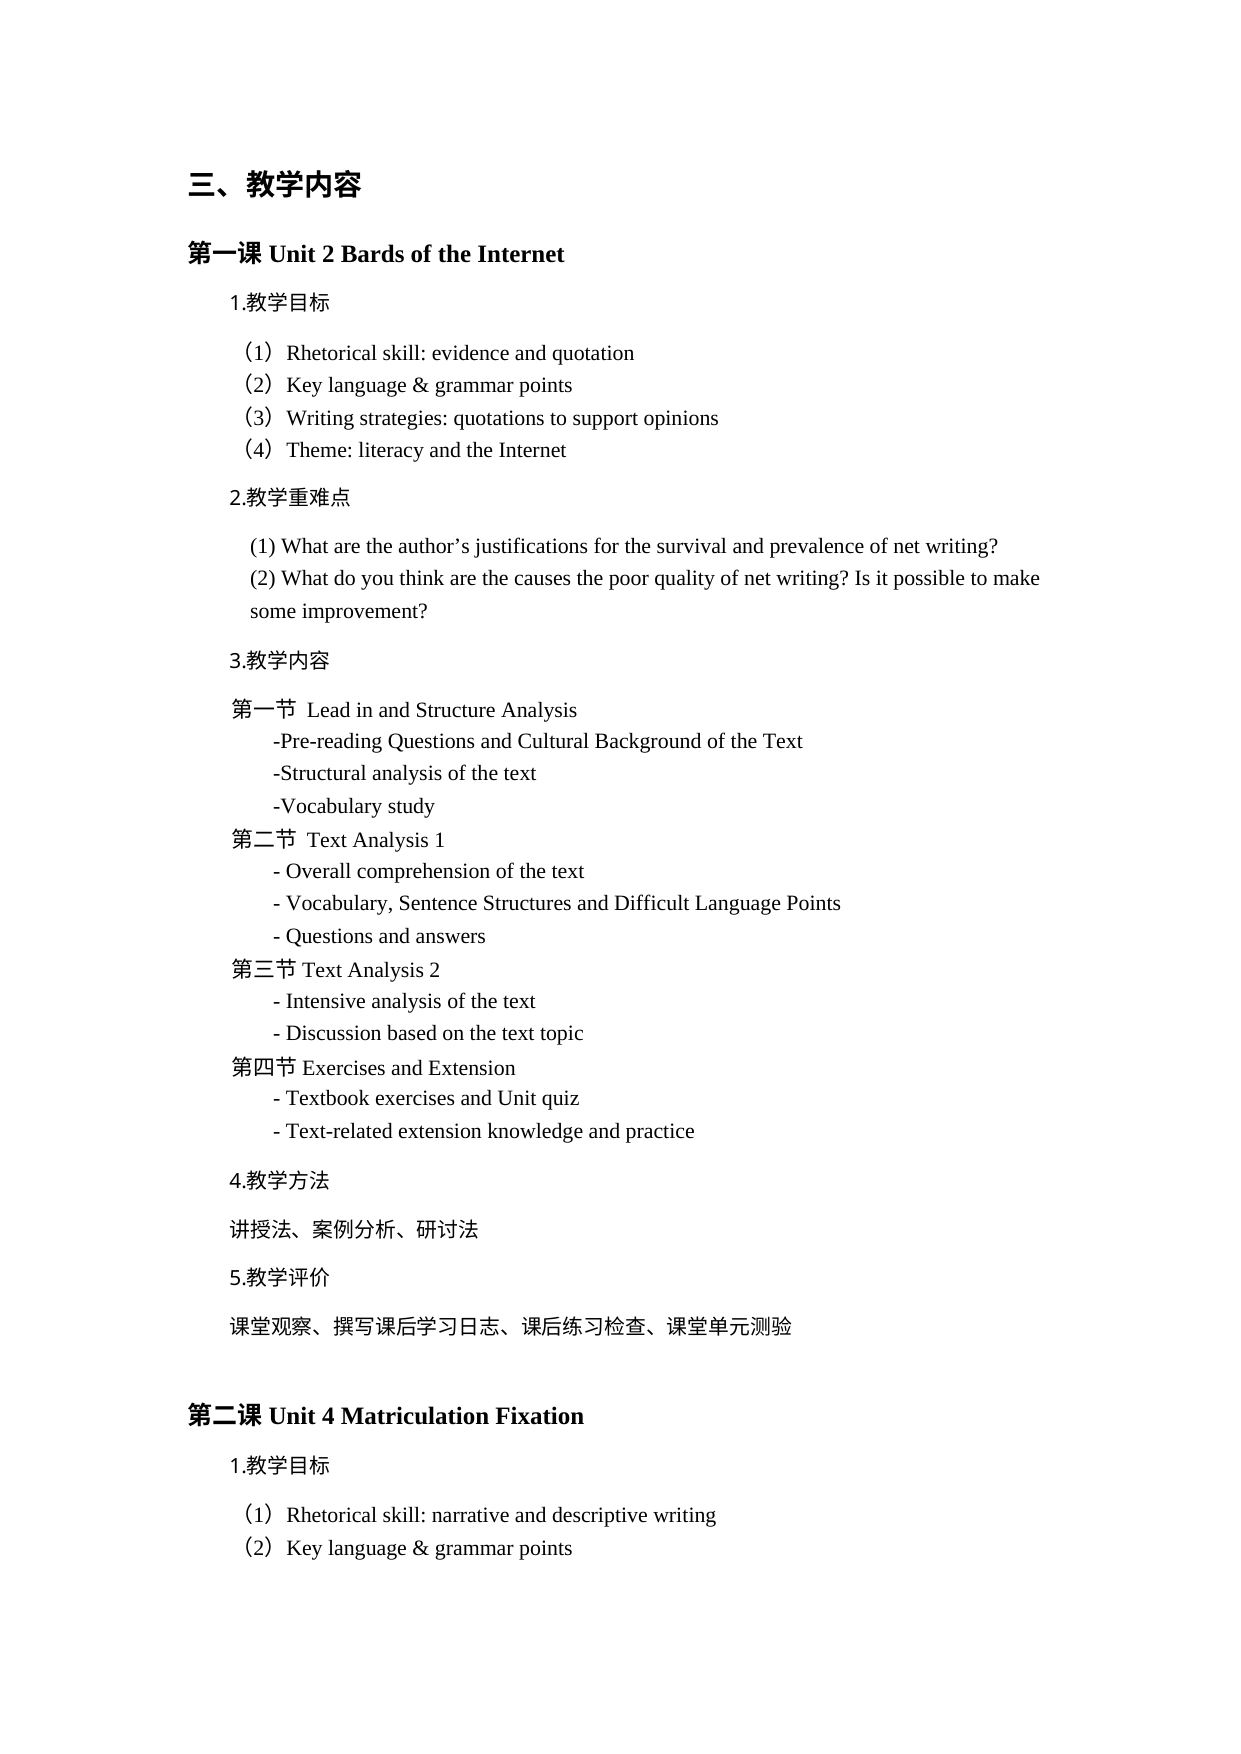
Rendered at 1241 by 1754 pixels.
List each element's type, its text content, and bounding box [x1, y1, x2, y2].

text 3.教学内容 [187, 643, 1053, 676]
text - Textbook exercises and Unit quiz [229, 1082, 1053, 1114]
text （2）Key language & grammar points [187, 367, 1053, 399]
text (2) What do you think are the causes the poor quality of net writing? Is it possible to make some improvement? [250, 562, 1053, 627]
text （2）Key language & grammar points [187, 1529, 1053, 1562]
text - Questions and answers [229, 919, 1053, 952]
text - Vocabulary, Sentence Structures and Difficult Language Points [229, 887, 1053, 919]
text 1.教学目标 [187, 286, 1053, 318]
text - Text-related extension knowledge and practice [229, 1114, 1053, 1147]
text （1）Rhetorical skill: evidence and quotation [187, 334, 1053, 367]
text 三、教学内容 [187, 162, 1053, 204]
text 讲授法、案例分析、研讨法 [187, 1212, 1053, 1244]
text 5.教学评价 [187, 1261, 1053, 1293]
text - Intensive analysis of the text [229, 984, 1053, 1017]
text 第二课 Unit 4 Matriculation Fixation [187, 1396, 1053, 1432]
text 1.教学目标 [187, 1448, 1053, 1481]
text 课堂观察、撰写课后学习日志、课后练习检查、课堂单元测验 [187, 1309, 1053, 1342]
text - Discussion based on the text topic [229, 1017, 1053, 1049]
text -Vocabulary study [229, 789, 1053, 822]
text 第二节 Text Analysis 1 [187, 822, 1053, 854]
text 第一课 Unit 2 Bards of the Internet [187, 233, 1053, 269]
text 第一节 Lead in and Structure Analysis [187, 692, 1053, 724]
text 第三节 Text Analysis 2 [187, 952, 1053, 984]
text 第四节 Exercises and Extension [187, 1049, 1053, 1082]
text - Overall comprehension of the text [229, 854, 1053, 887]
text （4）Theme: literacy and the Internet [187, 432, 1053, 464]
text （1）Rhetorical skill: narrative and descriptive writing [187, 1497, 1053, 1529]
text -Structural analysis of the text [229, 757, 1053, 789]
text -Pre-reading Questions and Cultural Background of the Text [229, 724, 1053, 757]
text (1) What are the author’s justifications for the survival and prevalence of net writing? [250, 529, 1053, 562]
text 2.教学重难点 [187, 481, 1053, 513]
text （3）Writing strategies: quotations to support opinions [187, 399, 1053, 432]
text 4.教学方法 [187, 1163, 1053, 1196]
